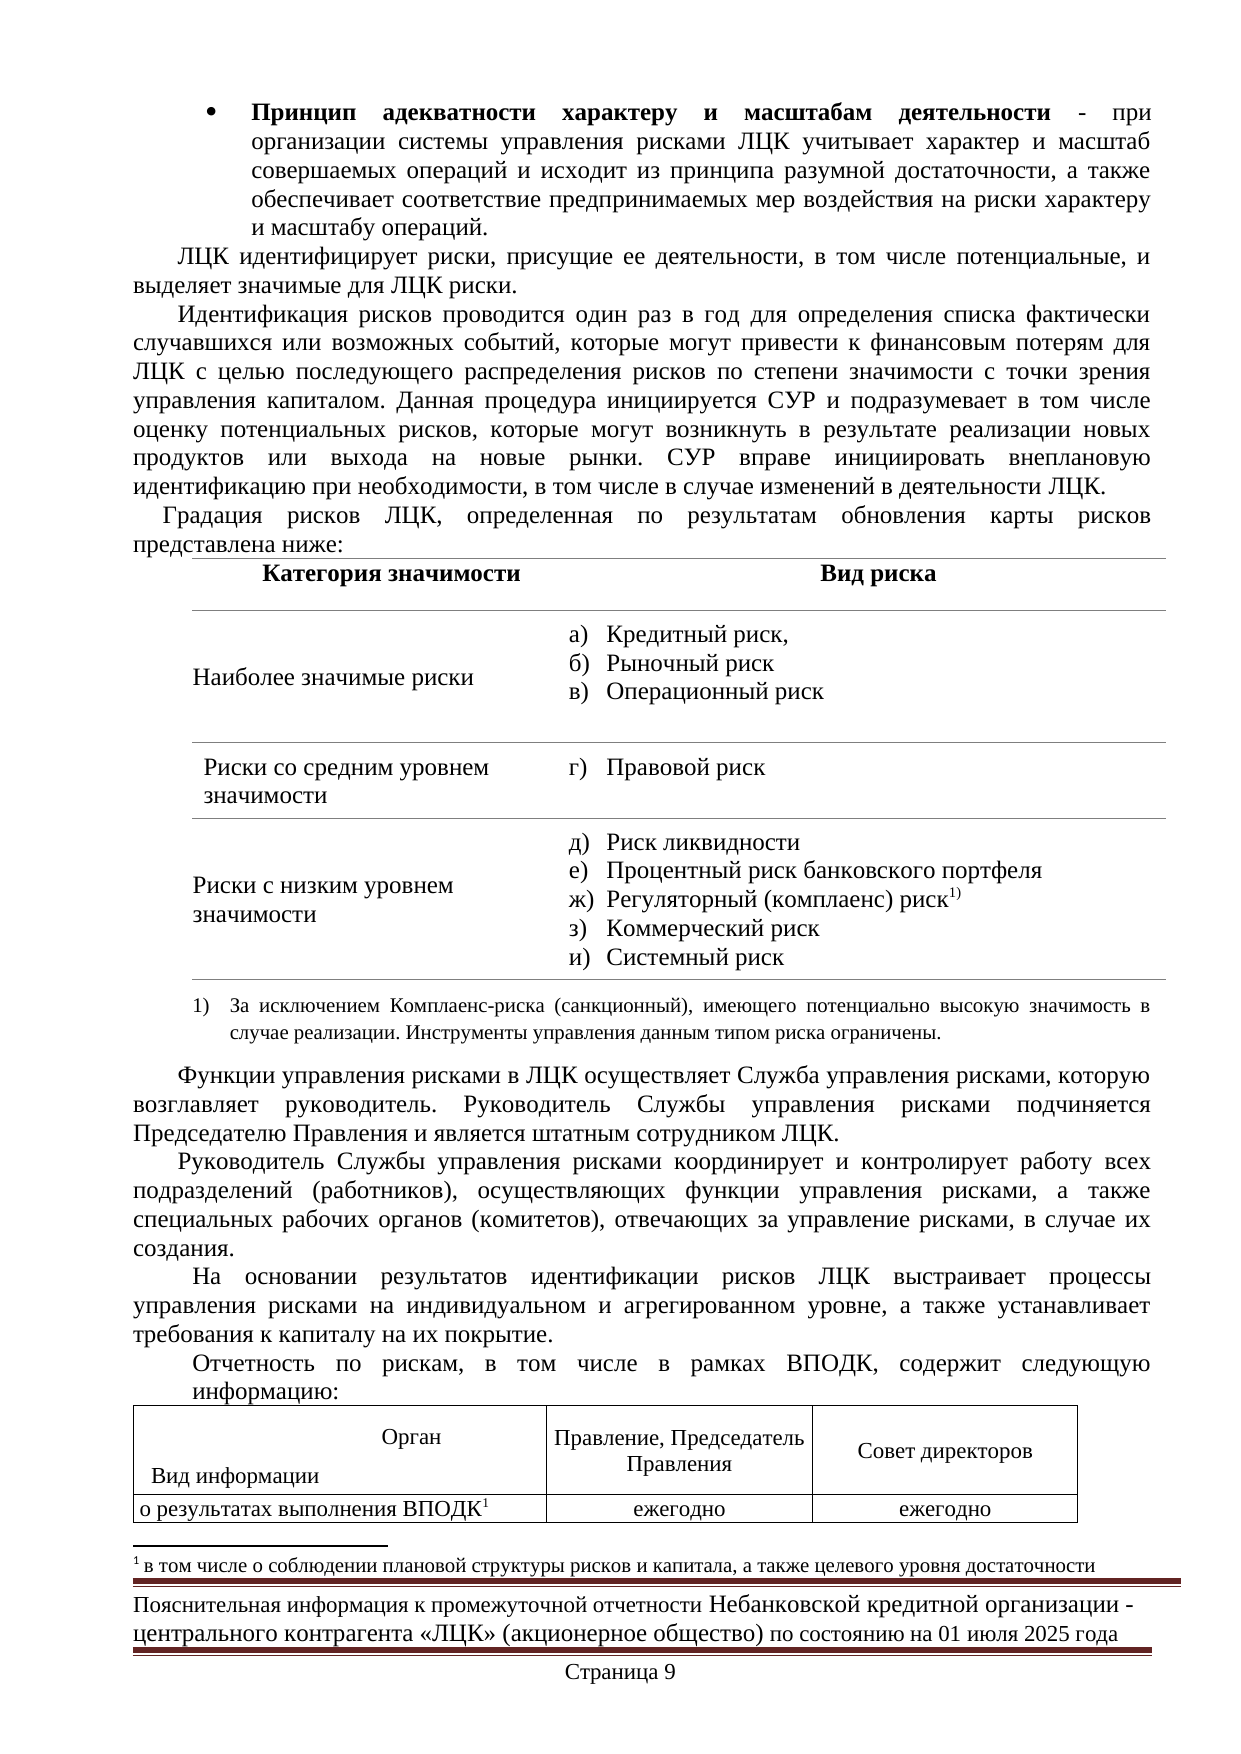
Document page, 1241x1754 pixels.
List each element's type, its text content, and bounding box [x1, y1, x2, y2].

text ЛЦК идентифицирует риски, присущие ее деятельности, в том числе потенциальные, и выделяет значимые для ЛЦК риски. [133, 241, 1152, 299]
text Градация рисков ЛЦК, определенная по результатам обновления карты рисков представлена ниже: [133, 500, 1152, 557]
list Отчетность по рискам, в том числе в рамках ВПОДК, содержит следующую информацию: [192, 1348, 1152, 1405]
text Идентификация рисков проводится один раз в год для определения списка фактически случавшихся или возможных событий, которые могут привести к финансовым потерям для ЛЦК с целью последующего распределения рисков по степени значимости с точки зрения управления капиталом. Данная процедура инициируется СУР и подразумевает в том числе оценку потенциальных рисков, которые могут возникнуть в результате реализации новых продуктов или выхода на новые рынки. СУР вправе инициировать внеплановую идентификацию при необходимости, в том числе в случае изменений в деятельности ЛЦК. [133, 299, 1152, 500]
table_header Категория значимости [192, 559, 546, 609]
table_cell о результатах выполнения ВПОДК [134, 1495, 546, 1522]
table_header Орган Вид информации [134, 1406, 546, 1494]
text Руководитель Службы управления рисками координирует и контролирует работу всех подразделений (работников), осуществляющих функции управления рисками, а также специальных рабочих органов (комитетов), отвечающих за управление рисками, в случае их создания. [133, 1146, 1152, 1261]
table_header Совет директоров [813, 1406, 1077, 1494]
table_header Вид риска [546, 559, 1166, 609]
table_cell ежегодно [813, 1495, 1077, 1522]
table_cell Риски со средним уровнем значимости [192, 743, 546, 817]
table_cell ежегодно [547, 1495, 812, 1522]
list Принцип адекватности характеру и масштабам деятельности - при организации системы управления рисками ЛЦК учитывает характер и масштаб совершаемых операций и исходит из принципа разумной достаточности, а также обеспечивает соответствие предпринимаемых мер воздействия на риски характеру и масштабу операций. [207, 97, 1152, 241]
table_cell Наиболее значимые риски [192, 611, 546, 742]
text Функции управления рисками в ЛЦК осуществляет Служба управления рисками, которую возглавляет руководитель. Руководитель Службы управления рисками подчиняется Председателю Правления и является штатным сотрудником ЛЦК. [133, 1060, 1152, 1146]
table_cell Правовой риск [546, 743, 1166, 817]
list За исключением Комплаенс-риска (санкционный), имеющего потенциально высокую значимость в случае реализации. Инструменты управления данным типом риска ограничены. [192, 992, 1152, 1044]
table_cell Кредитный риск, Рыночный риск Операционный риск [546, 611, 1166, 742]
table_cell Риски с низким уровнем значимости [192, 819, 546, 979]
text На основании результатов идентификации рисков ЛЦК выстраивает процессы управления рисками на индивидуальном и агрегированном уровне, а также устанавливает требования к капиталу на их покрытие. [133, 1261, 1152, 1348]
table_header Правление, Председатель Правления [547, 1406, 812, 1494]
table_cell Риск ликвидности Процентный риск банковского портфеля Регуляторный (комплаенс) риск1) Коммерческий риск Системный риск [546, 819, 1166, 979]
